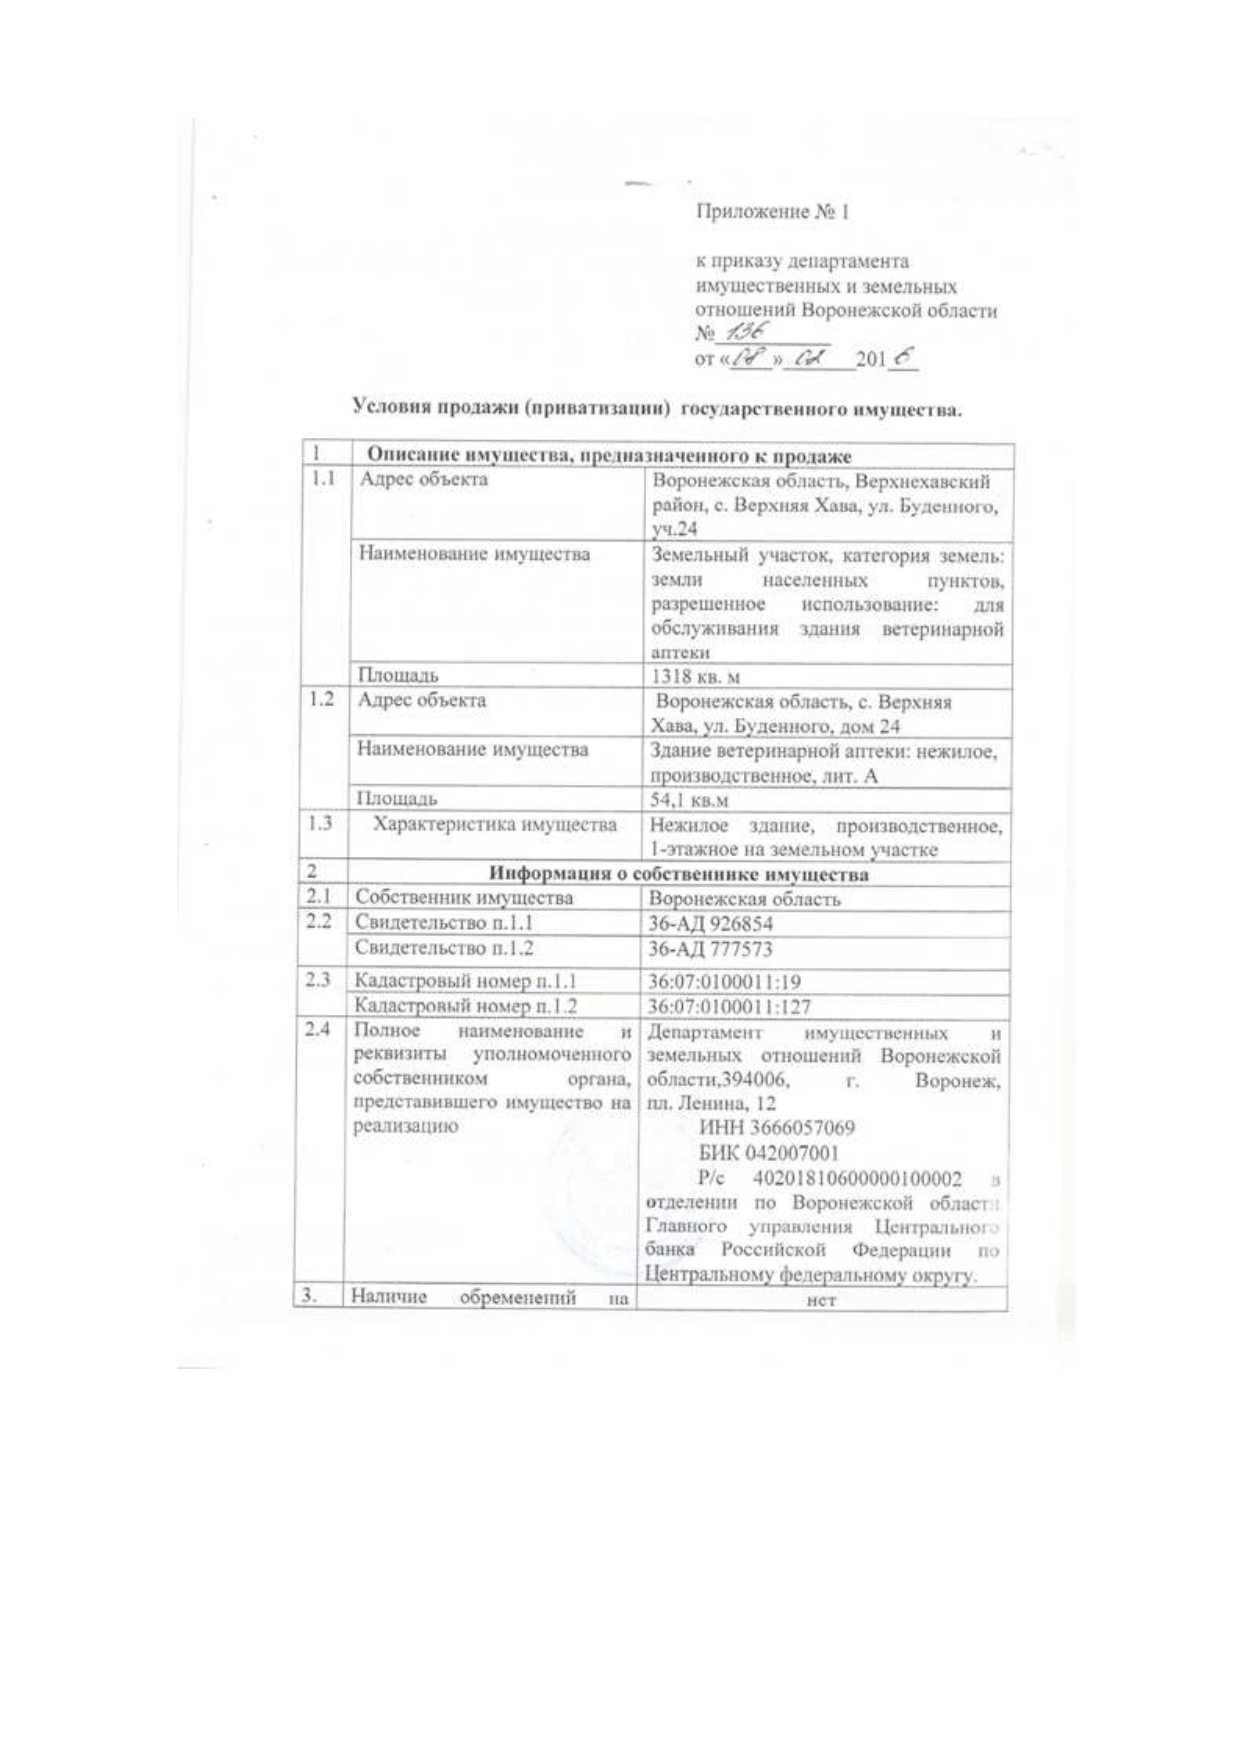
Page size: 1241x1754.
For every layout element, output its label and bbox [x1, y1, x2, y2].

picture [177, 118, 1076, 1369]
